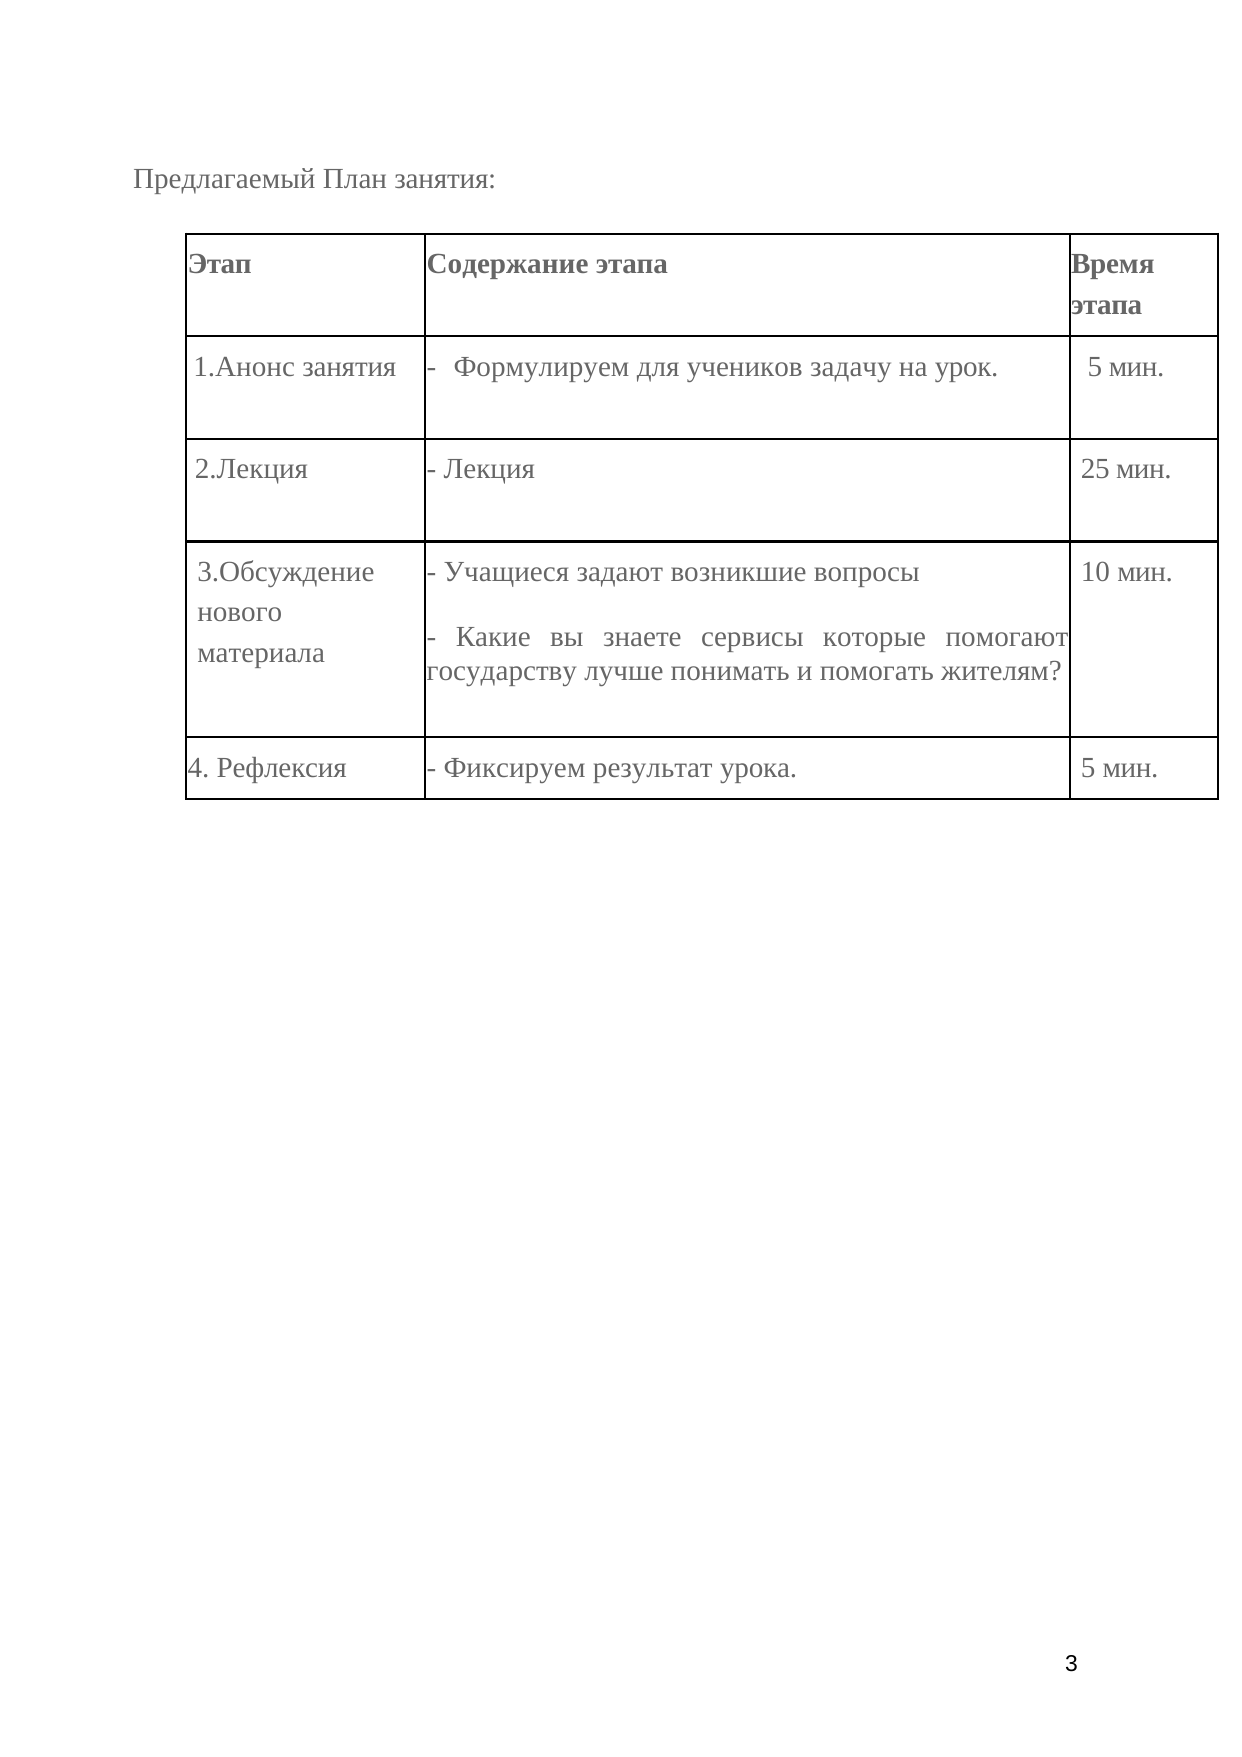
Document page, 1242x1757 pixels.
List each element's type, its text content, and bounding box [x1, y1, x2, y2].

table_header Содержание этапа [426, 235, 1069, 335]
table_cell 5 мин. [1071, 738, 1217, 798]
table_cell - Фиксируем результат урока. [426, 738, 1069, 798]
table_header Этап [187, 235, 424, 335]
table_cell 25 мин. [1071, 440, 1217, 540]
table_cell 3.Обсуждение нового материала [187, 543, 424, 736]
table_cell 5 мин. [1071, 337, 1217, 438]
text Предлагаемый План занятия: [133, 161, 1226, 195]
table_cell 1.Анонс занятия [187, 337, 424, 438]
table_header Время этапа [1071, 235, 1217, 335]
table_cell 4. Рефлексия [187, 738, 424, 798]
table_cell Формулируем для учеников задачу на урок. [426, 337, 1069, 438]
table_cell - Лекция [426, 440, 1069, 540]
table_cell 2.Лекция [187, 440, 424, 540]
table_cell - Учащиеся задают возникшие вопросы - Какие вы знаете сервисы которые помогают государству лучше понимать и помогать жителям? [426, 543, 1069, 736]
table_cell 10 мин. [1071, 543, 1217, 736]
